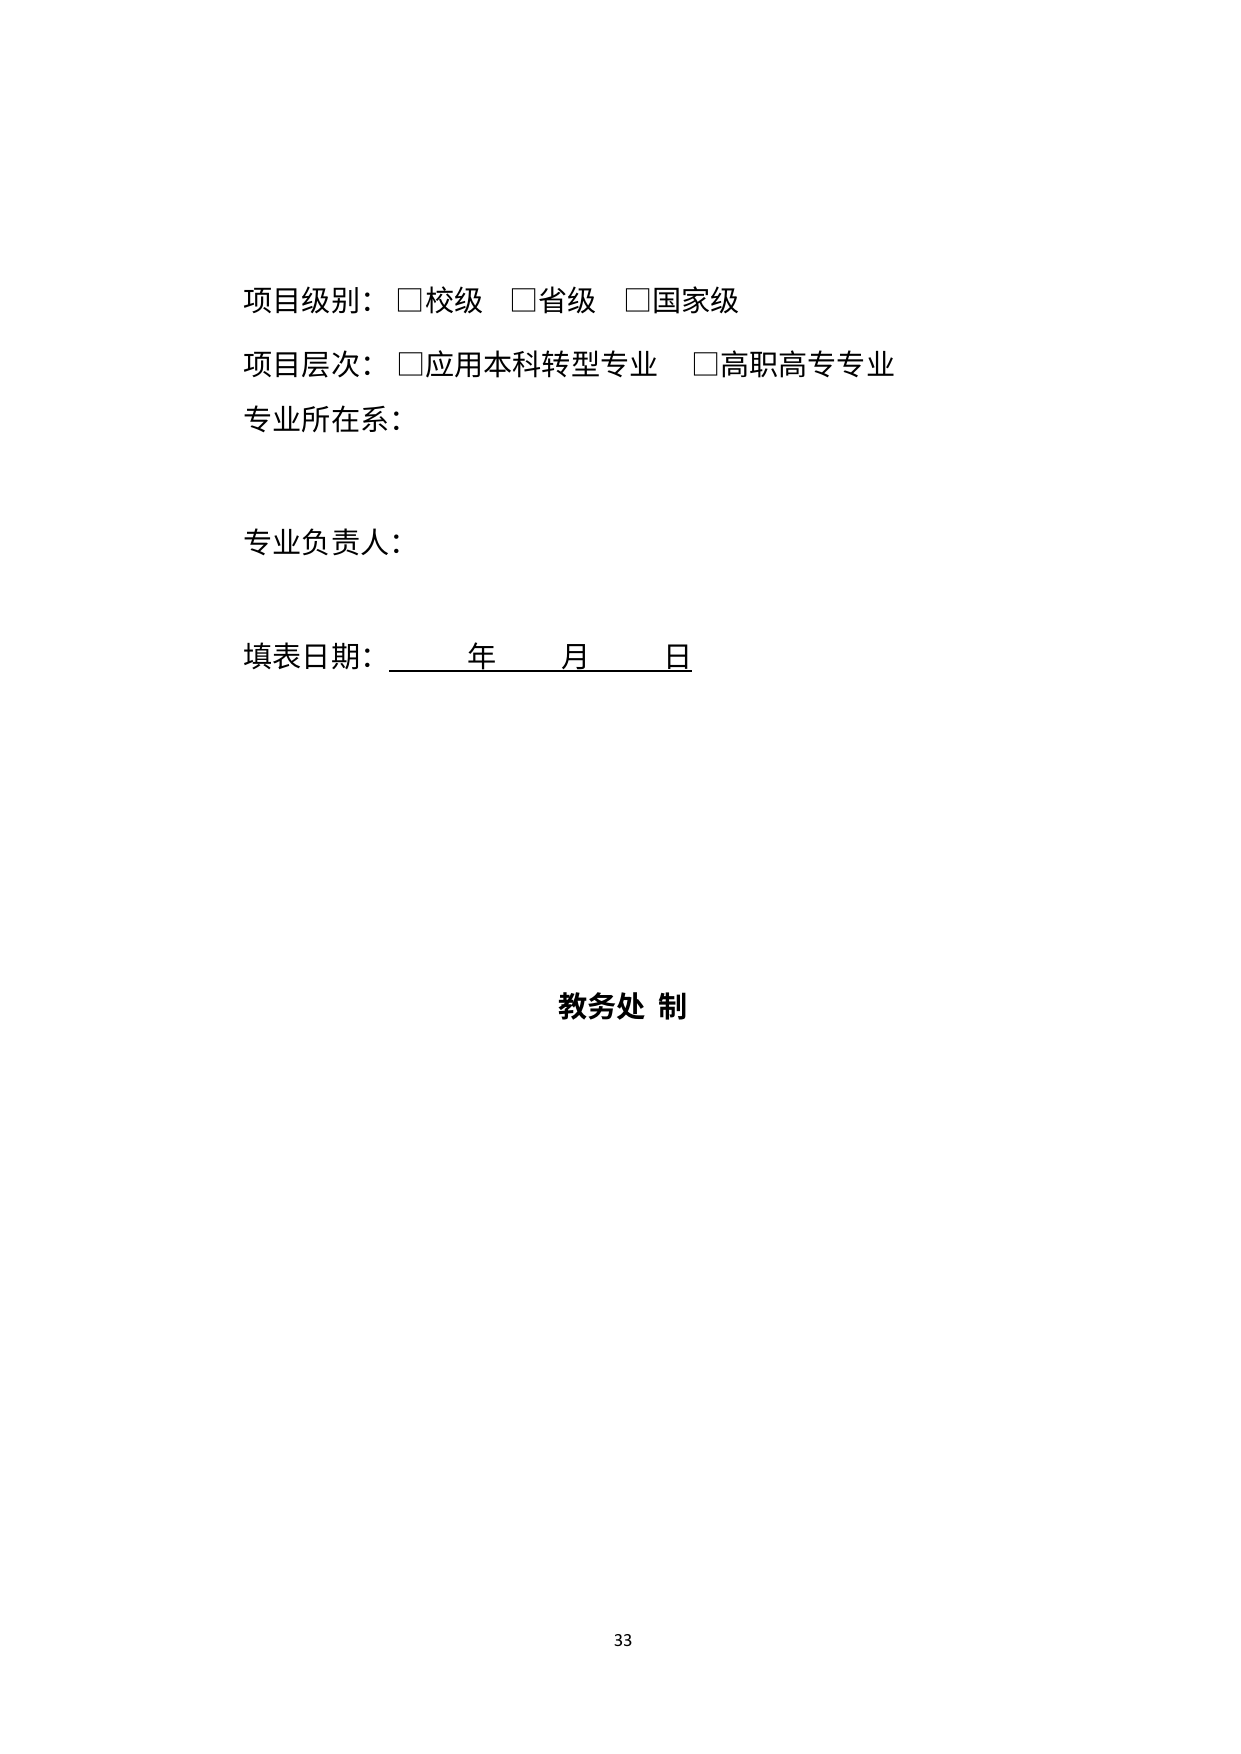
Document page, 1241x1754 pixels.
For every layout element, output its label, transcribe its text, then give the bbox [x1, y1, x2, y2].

text 教务处 制 [165, 983, 1081, 1026]
table_cell 专业所在系： 专业负责人： [232, 396, 1014, 574]
table_cell 填表日期： 年 月 日 [232, 574, 1014, 688]
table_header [232, 219, 1014, 396]
